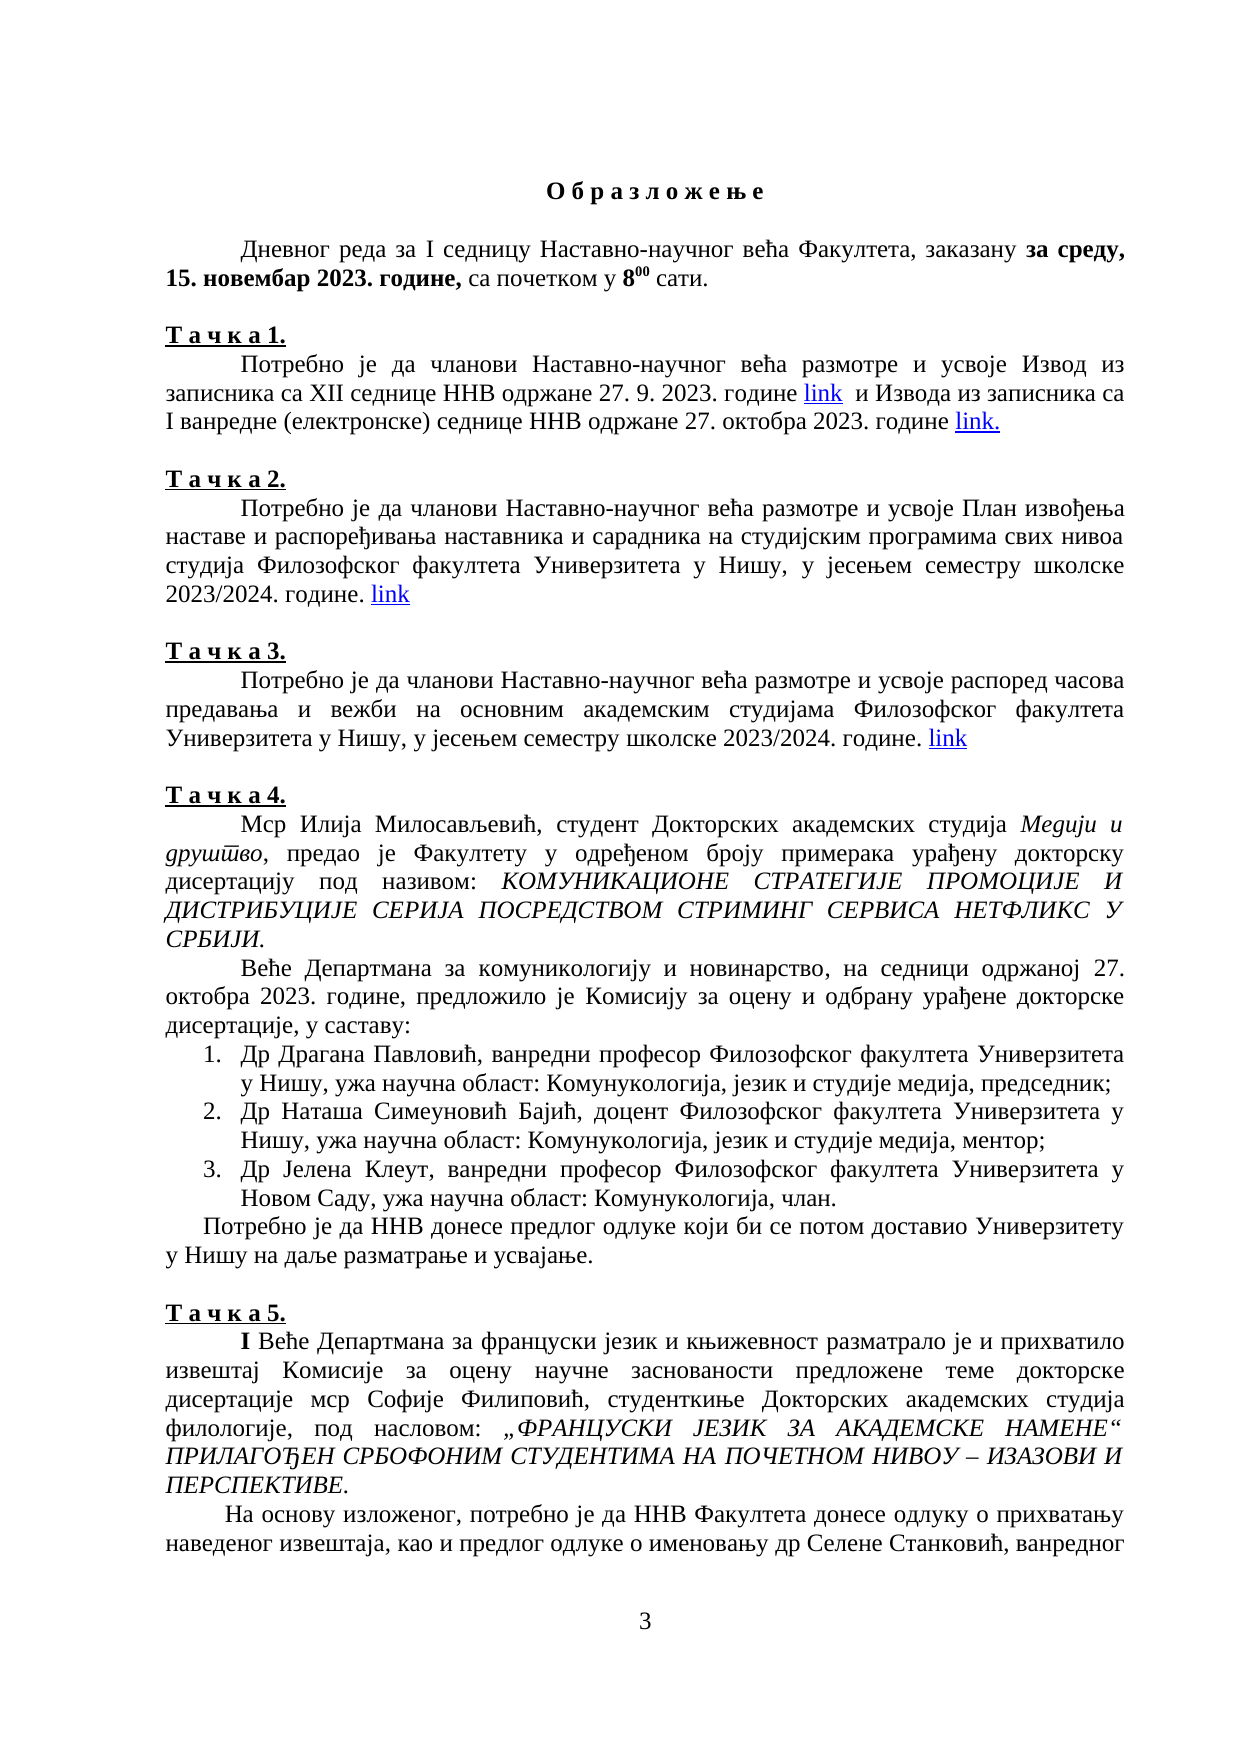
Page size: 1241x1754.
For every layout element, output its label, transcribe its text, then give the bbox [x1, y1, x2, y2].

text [165, 1499, 1125, 1556]
text О б р а з л о ж е њ е [165, 176, 1125, 205]
text Мср Илија Милосављевић, студент Докторских академских студија Медији и друштво, предао је Факултету у одређеном броју примерака урађену докторску дисертацију под називом: Комуникационе стратегије промоције и дистрибуције серија посредством стриминг сервиса Нетфликс у Србији. [165, 809, 1125, 953]
text Т а ч к а 2. [165, 464, 1125, 493]
text Потребно је да чланови Наставно-научног већа размотре и усвоје Извод из записника са XII седнице ННВ одржане 27. 9. 2023. године link и Извода из записника са I ванредне (електронске) седнице ННВ одржане 27. октобра 2023. године link. [165, 349, 1125, 435]
text Дневног реда за I седницу Наставно-научног већа Факултета, заказану за среду, 15. новембар 2023. године, са почетком у 800 сати. [165, 234, 1125, 291]
text Т а ч к а 3. [165, 636, 1125, 665]
text I Већe Департмана за француски језик и књижевност разматрало је и прихватило извештај Комисије за оцену научне заснованости предложене теме докторске дисертације мср Софије Филиповић, студенткиње Докторских академских студија филологије, под насловом: „Француски језик за академске намене“ прилагођен србофоним студентима на почетном нивоу – изазови и перспективе. [165, 1326, 1125, 1499]
list Др Јелена Клеут, ванредни професор Филозофског факултета Универзитета у Новом Саду, ужа научна област: Комунукологија, члан. [203, 1154, 1125, 1211]
list Др Наташа Симеуновић Бајић, доцент Филозофског факултета Универзитета у Нишу, ужа научна област: Комунукологија, језик и студије медија, ментор; [203, 1096, 1125, 1154]
text Потребно је да чланови Наставно-научног већа размотре и усвоје распоред часова предавања и вежби на основним академским студијама Филозофског факултета Универзитета у Нишу, у јесењем семестру школске 2023/2024. године. link [165, 665, 1125, 751]
text Потребно је да чланови Наставно-научног већа размотре и усвоје План извођења наставе и распоређивања наставника и сарадника на студијским програмима свих нивоа студија Филозофског факултета Универзитета у Нишу, у јесењем семестру школске 2023/2024. године. link [165, 493, 1125, 608]
text Потребно је да ННВ донесе предлог одлуке који би се потом доставио Универзитету у Нишу на даље разматрање и усвајање. [165, 1211, 1125, 1269]
text Т а ч к а 1. [165, 320, 1125, 349]
text Т а ч к а 4. [165, 780, 1125, 809]
text Веће Департмана за комуникологију и новинарство, на седници одржаној 27. октобра 2023. године, предложило је Комисију за оцену и одбрану урађене докторске дисертације, у саставу: [165, 953, 1125, 1039]
list Др Драгана Павловић, ванредни професор Филозофског факултета Универзитета у Нишу, ужа научна област: Комунукологија, језик и студије медија, председник; [203, 1039, 1125, 1096]
text Т а ч к а 5. [165, 1298, 1125, 1326]
